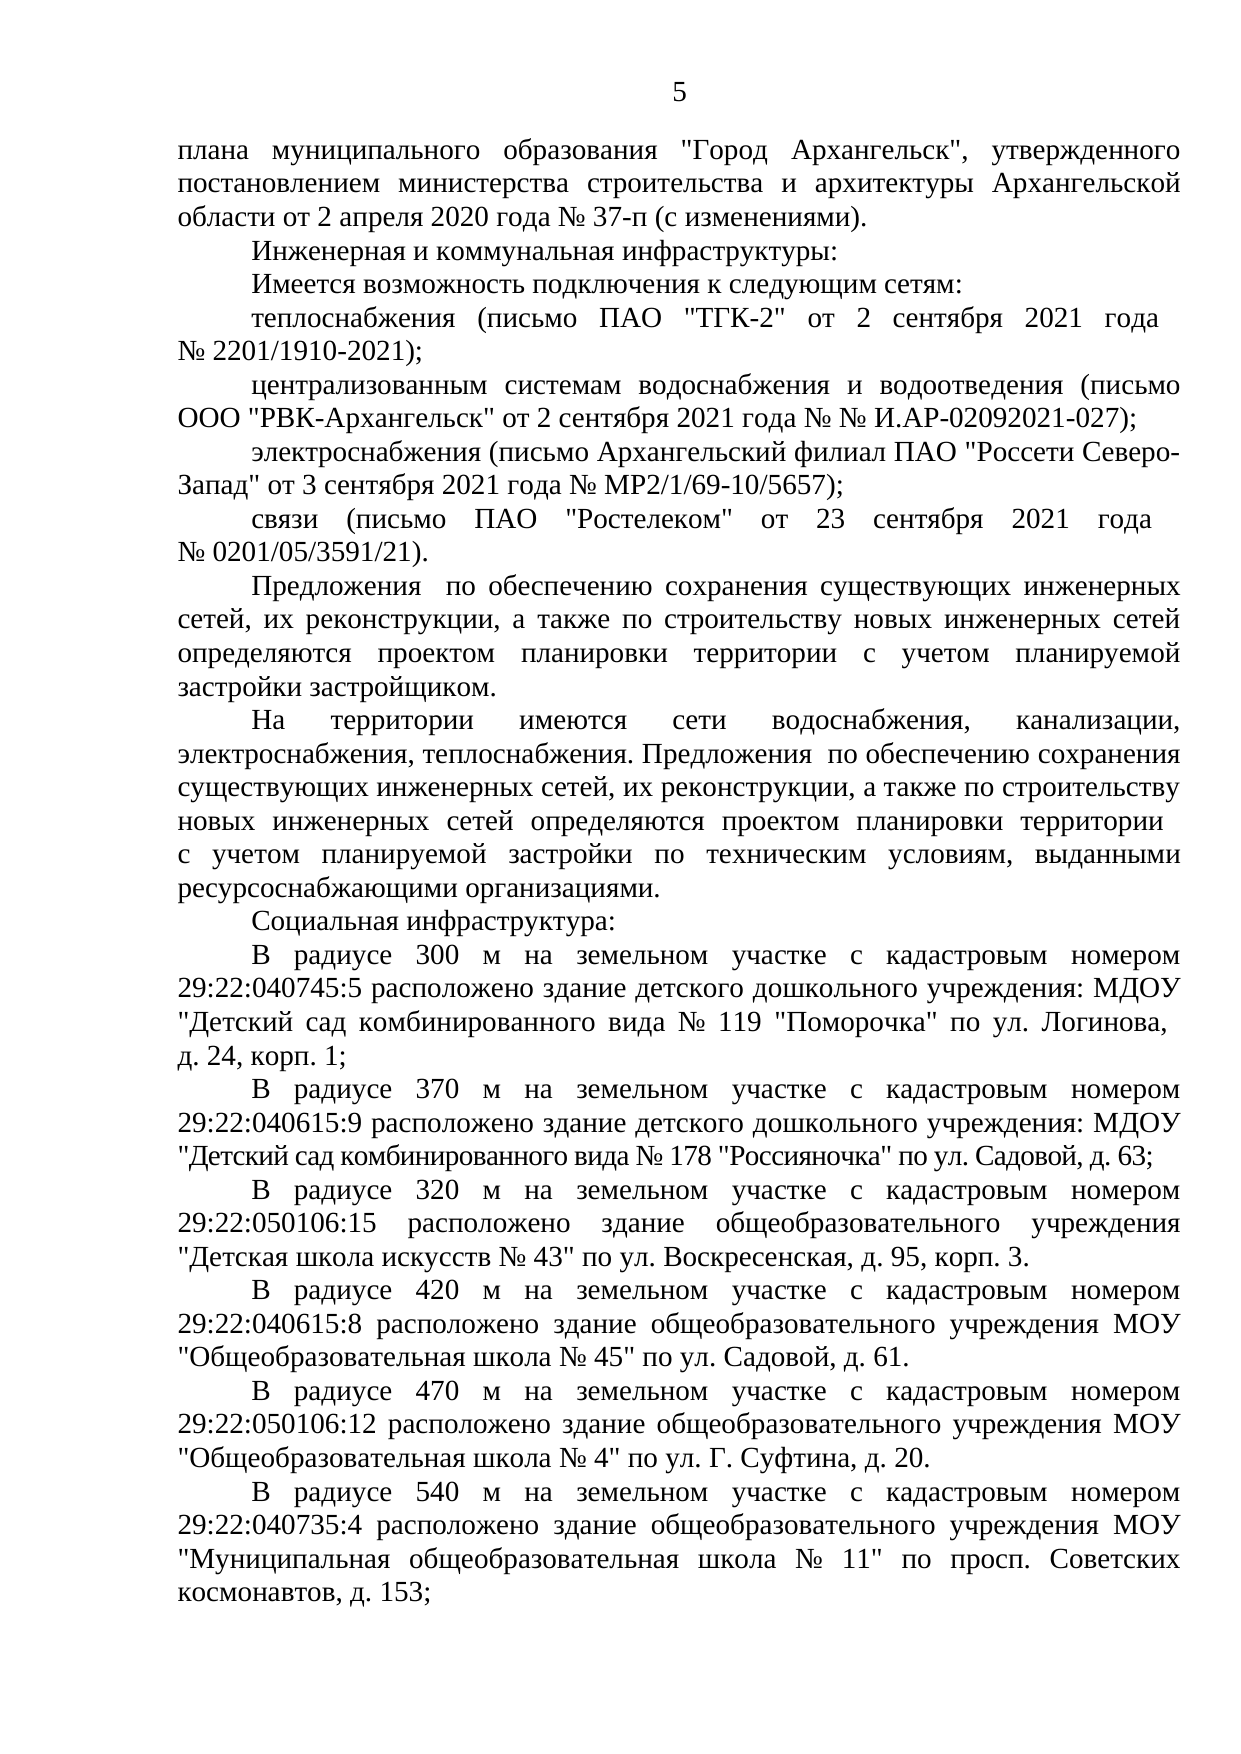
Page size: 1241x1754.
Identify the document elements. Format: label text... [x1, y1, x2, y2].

text Инженерная и коммунальная инфраструктуры: [177, 233, 1181, 266]
text Предложения по обеспечению сохранения существующих инженерных сетей, их реконструкции, а также по строительству новых инженерных сетей определяются проектом планировки территории с учетом планируемой застройки застройщиком. [177, 568, 1181, 702]
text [177, 132, 1181, 233]
text На территории имеются сети водоснабжения, канализации, электроснабжения, теплоснабжения. Предложения по обеспечению сохранения существующих инженерных сетей, их реконструкции, а также по строительству новых инженерных сетей определяются проектом планировки территории с учетом планируемой застройки по техническим условиям, выданными ресурсоснабжающими организациями. [177, 702, 1181, 903]
text В радиусе 420 м на земельном участке с кадастровым номером 29:22:040615:8 расположено здание общеобразовательного учреждения МОУ "Общеобразовательная школа № 45" по ул. Садовой, д. 61. [177, 1272, 1181, 1373]
text В радиусе 320 м на земельном участке с кадастровым номером 29:22:050106:15 расположено здание общеобразовательного учреждения "Детская школа искусств № 43" по ул. Воскресенская, д. 95, корп. 3. [177, 1172, 1181, 1272]
text Имеется возможность подключения к следующим сетям: [177, 266, 1181, 300]
text В радиусе 540 м на земельном участке с кадастровым номером 29:22:040735:4 расположено здание общеобразовательного учреждения МОУ "Муниципальная общеобразовательная школа № 11" по просп. Советских космонавтов, д. 153; [177, 1474, 1181, 1608]
text теплоснабжения (письмо ПАО "ТГК-2" от 2 сентября 2021 года № 2201/1910-2021); [177, 300, 1181, 367]
text В радиусе 370 м на земельном участке с кадастровым номером 29:22:040615:9 расположено здание детского дошкольного учреждения: МДОУ "Детский сад комбинированного вида № 178 "Россияночка" по ул. Садовой, д. 63; [177, 1071, 1181, 1172]
text электроснабжения (письмо Архангельский филиал ПАО "Россети Северо-Запад" от 3 сентября 2021 года № МР2/1/69-10/5657); [177, 434, 1181, 501]
text В радиусе 300 м на земельном участке с кадастровым номером 29:22:040745:5 расположено здание детского дошкольного учреждения: МДОУ "Детский сад комбинированного вида № 119 "Поморочка" по ул. Логинова, д. 24, корп. 1; [177, 937, 1181, 1071]
text связи (письмо ПАО "Ростелеком" от 23 сентября 2021 года № 0201/05/3591/21). [177, 501, 1181, 568]
text централизованным системам водоснабжения и водоотведения (письмо ООО "РВК-Архангельск" от 2 сентября 2021 года № № И.АР-02092021-027); [177, 367, 1181, 434]
text Социальная инфраструктура: [177, 903, 1181, 937]
text В радиусе 470 м на земельном участке с кадастровым номером 29:22:050106:12 расположено здание общеобразовательного учреждения МОУ "Общеобразовательная школа № 4" по ул. Г. Суфтина, д. 20. [177, 1373, 1181, 1474]
